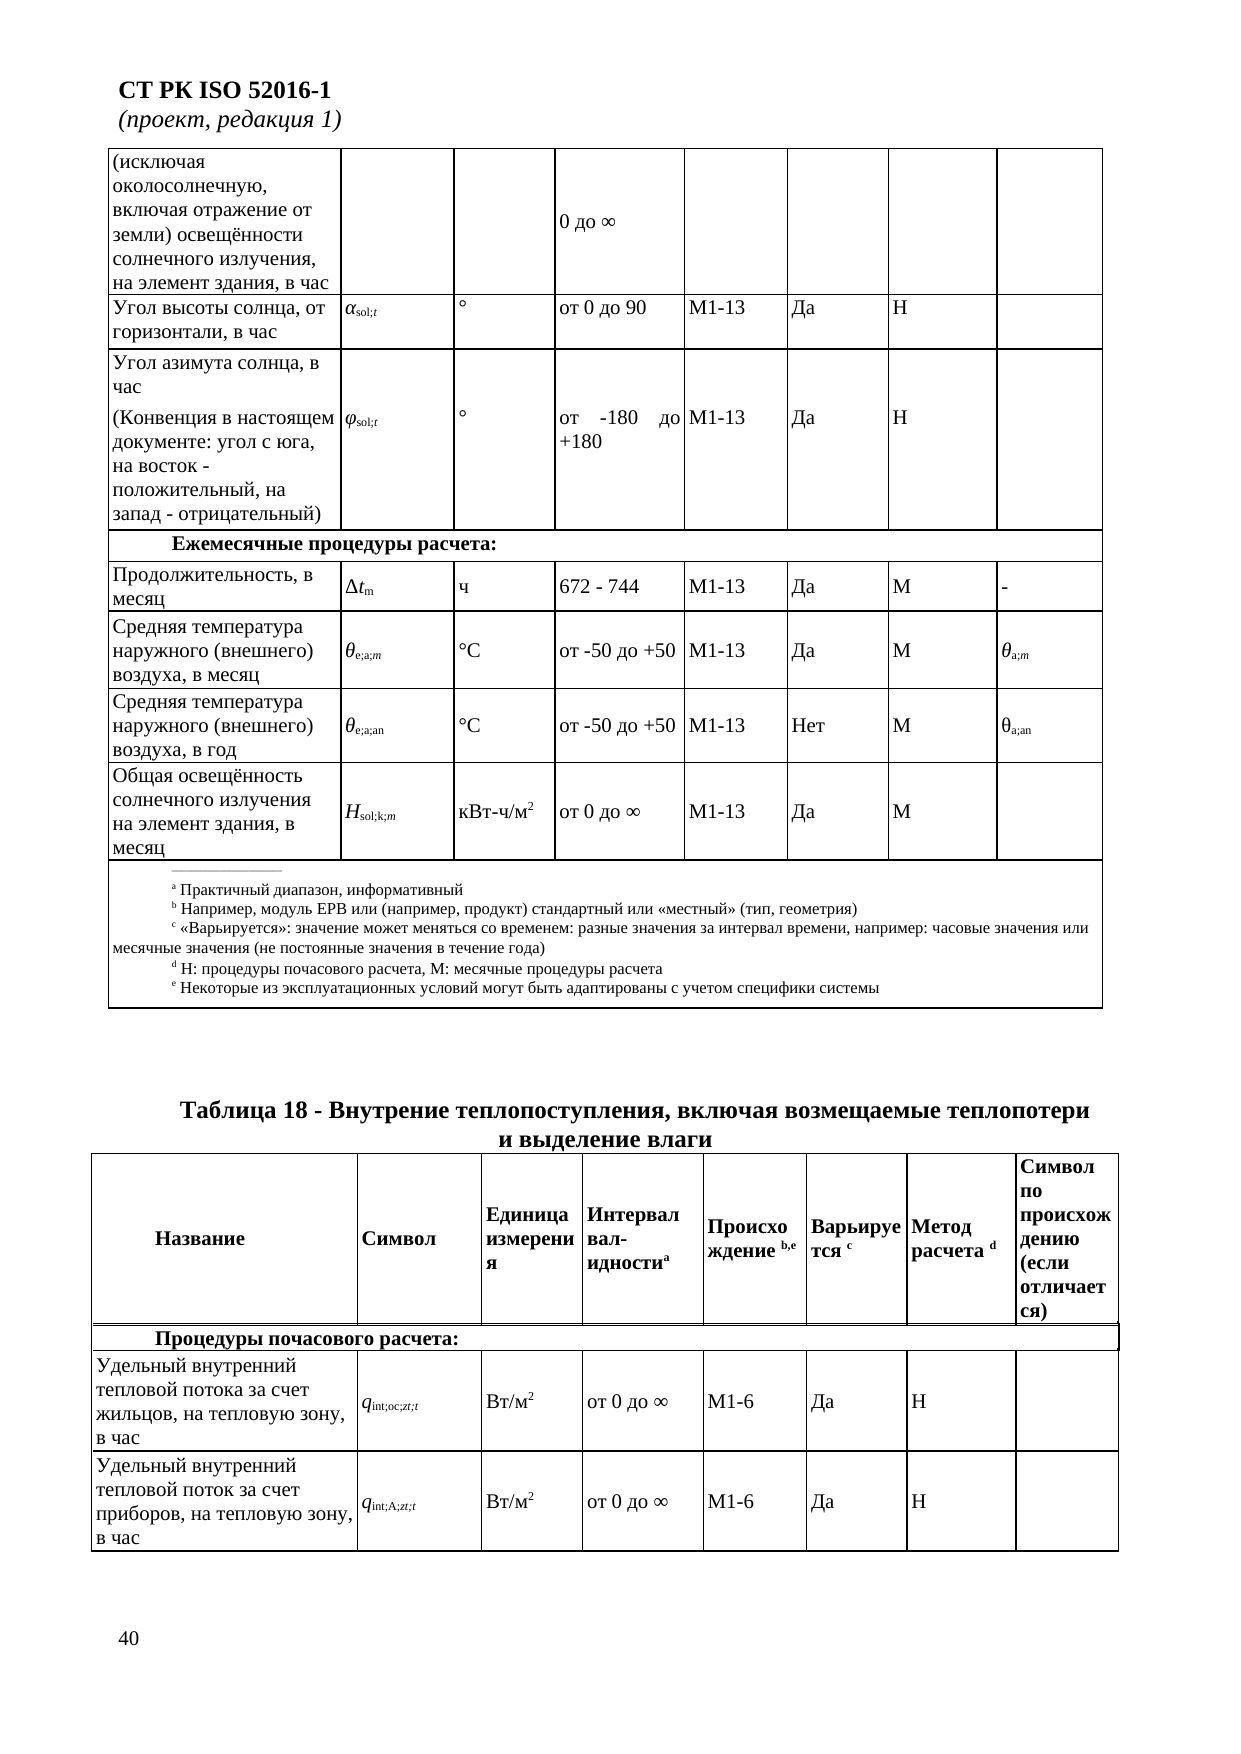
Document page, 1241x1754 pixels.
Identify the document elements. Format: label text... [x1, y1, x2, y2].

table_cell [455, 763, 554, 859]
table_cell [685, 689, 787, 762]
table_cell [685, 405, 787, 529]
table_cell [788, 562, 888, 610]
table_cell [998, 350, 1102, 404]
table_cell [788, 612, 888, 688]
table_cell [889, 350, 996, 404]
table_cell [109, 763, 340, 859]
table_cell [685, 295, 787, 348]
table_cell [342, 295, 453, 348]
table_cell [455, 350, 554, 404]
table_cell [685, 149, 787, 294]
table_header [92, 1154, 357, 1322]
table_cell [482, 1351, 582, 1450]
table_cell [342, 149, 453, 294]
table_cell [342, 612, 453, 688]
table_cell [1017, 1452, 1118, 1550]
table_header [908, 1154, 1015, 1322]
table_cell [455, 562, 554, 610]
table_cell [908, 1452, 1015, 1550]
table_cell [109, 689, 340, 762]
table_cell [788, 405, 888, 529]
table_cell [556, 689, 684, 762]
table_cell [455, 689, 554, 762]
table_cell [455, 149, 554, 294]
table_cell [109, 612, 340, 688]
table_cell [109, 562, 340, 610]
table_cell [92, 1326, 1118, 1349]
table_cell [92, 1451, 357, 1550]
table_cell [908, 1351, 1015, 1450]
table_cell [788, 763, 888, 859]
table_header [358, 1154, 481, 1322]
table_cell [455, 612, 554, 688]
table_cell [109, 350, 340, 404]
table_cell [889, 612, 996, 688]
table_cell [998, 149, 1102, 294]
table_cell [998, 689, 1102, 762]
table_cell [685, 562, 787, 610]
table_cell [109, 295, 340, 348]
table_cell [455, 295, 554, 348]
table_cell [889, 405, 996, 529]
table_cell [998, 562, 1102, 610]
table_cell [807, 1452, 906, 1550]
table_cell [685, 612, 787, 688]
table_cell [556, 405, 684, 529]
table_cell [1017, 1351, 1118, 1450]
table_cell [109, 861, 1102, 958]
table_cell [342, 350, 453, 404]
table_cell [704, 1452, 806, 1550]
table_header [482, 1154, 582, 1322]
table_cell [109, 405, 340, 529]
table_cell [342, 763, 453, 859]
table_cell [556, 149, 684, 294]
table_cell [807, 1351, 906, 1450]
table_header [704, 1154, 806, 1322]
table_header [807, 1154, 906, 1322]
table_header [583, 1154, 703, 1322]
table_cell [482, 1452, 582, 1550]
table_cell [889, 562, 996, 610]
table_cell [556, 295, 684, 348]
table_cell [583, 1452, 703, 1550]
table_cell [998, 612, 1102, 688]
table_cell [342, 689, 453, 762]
text Таблица 18 - Внутрение теплопоступления, включая возмещаемые теплопотери и выделение влаги [118, 1095, 1092, 1152]
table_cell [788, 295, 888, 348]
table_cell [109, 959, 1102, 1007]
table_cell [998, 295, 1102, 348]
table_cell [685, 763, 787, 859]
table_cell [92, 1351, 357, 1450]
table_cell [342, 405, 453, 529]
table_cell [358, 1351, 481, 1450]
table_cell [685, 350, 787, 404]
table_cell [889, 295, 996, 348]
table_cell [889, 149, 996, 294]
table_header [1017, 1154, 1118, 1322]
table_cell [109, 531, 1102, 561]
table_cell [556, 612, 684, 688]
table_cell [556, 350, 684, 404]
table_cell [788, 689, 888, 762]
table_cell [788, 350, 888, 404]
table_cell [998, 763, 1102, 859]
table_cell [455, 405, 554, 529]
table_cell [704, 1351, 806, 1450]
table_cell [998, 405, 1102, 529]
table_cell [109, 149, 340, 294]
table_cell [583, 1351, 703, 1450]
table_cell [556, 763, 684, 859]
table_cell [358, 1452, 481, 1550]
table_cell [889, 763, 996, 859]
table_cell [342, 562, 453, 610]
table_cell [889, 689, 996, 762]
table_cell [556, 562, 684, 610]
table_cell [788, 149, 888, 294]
